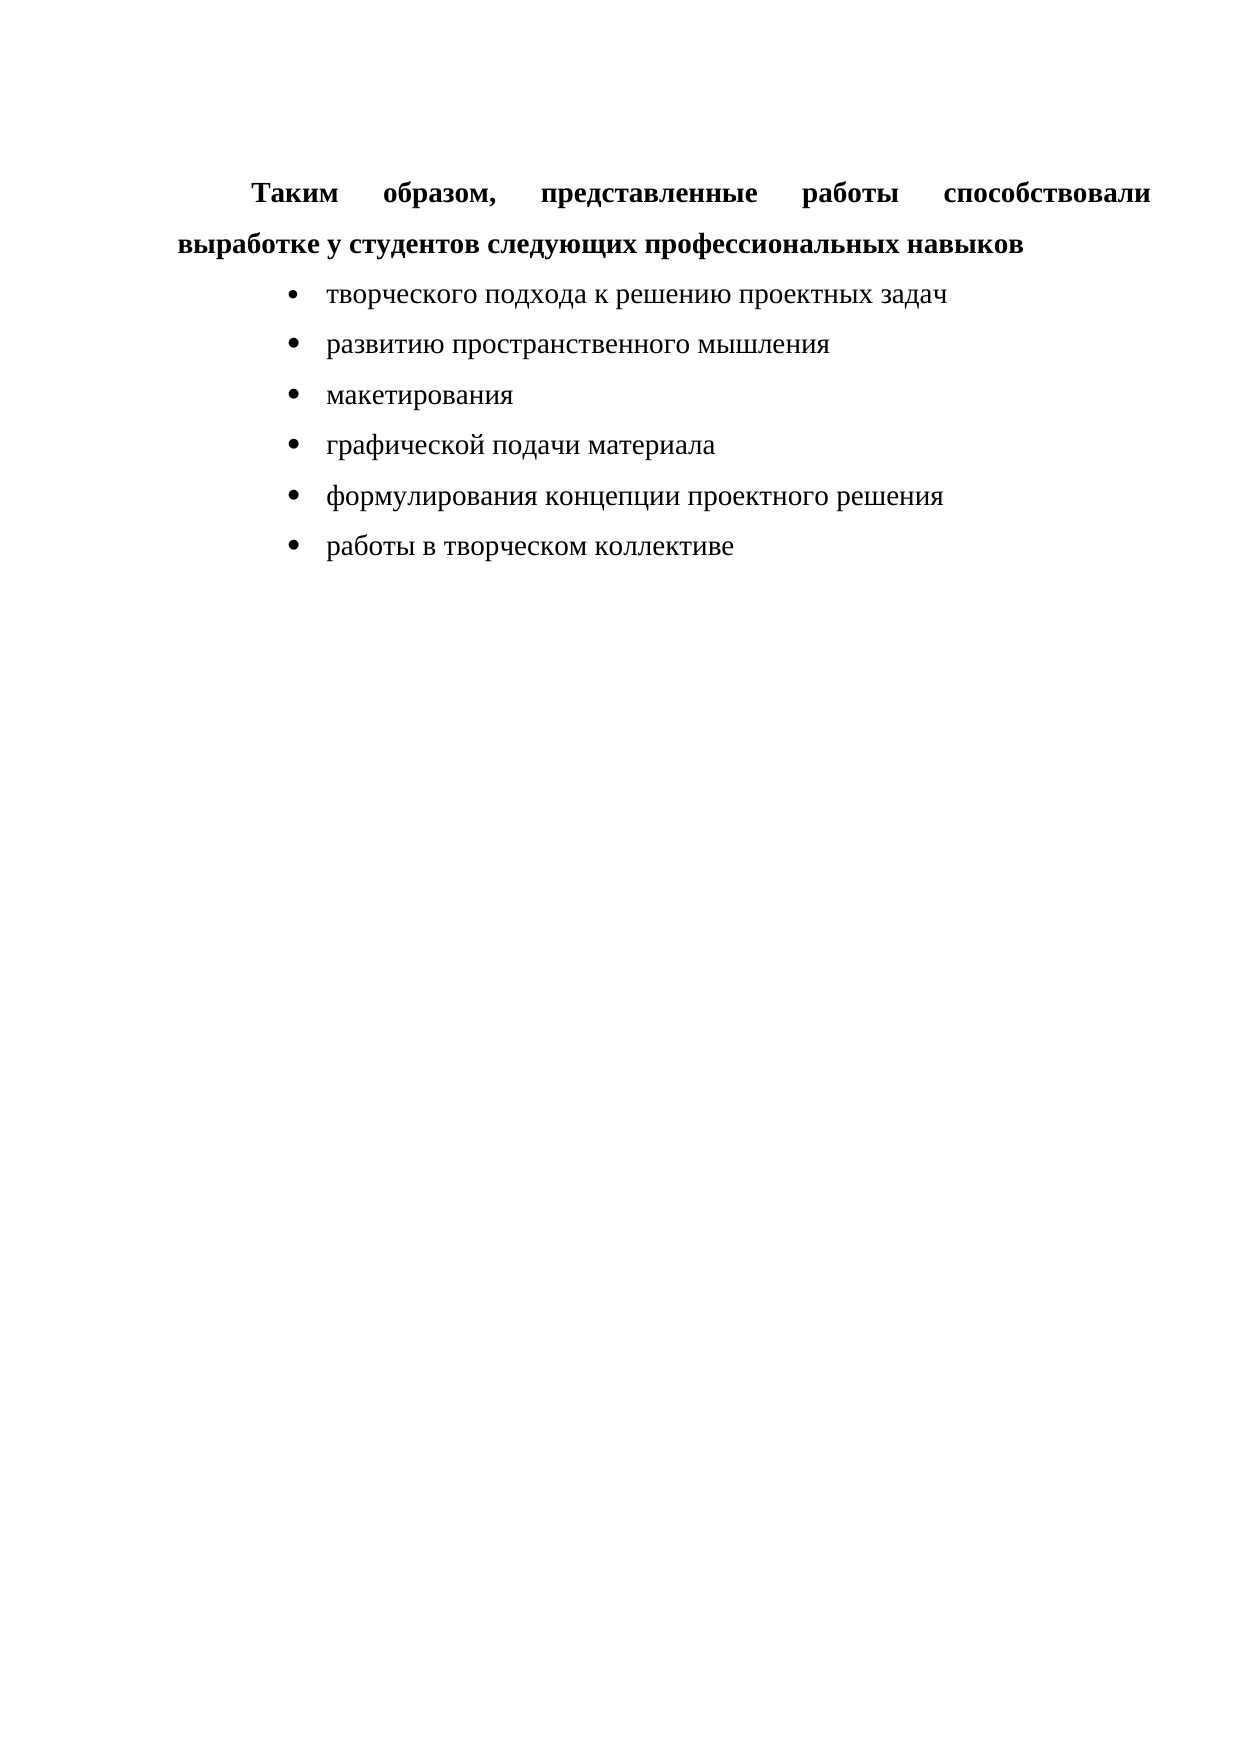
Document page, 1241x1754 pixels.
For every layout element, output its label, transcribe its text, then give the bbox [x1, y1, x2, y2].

list макетирования [288, 377, 1152, 411]
list развитию пространственного мышления [288, 327, 1152, 360]
list графической подачи материала [288, 427, 1152, 461]
list формулирования концепции проектного решения [288, 478, 1152, 511]
list работы в творческом коллективе [288, 528, 1152, 562]
list творческого подхода к решению проектных задач [288, 276, 1152, 310]
text Таким образом, представленные работы способствовали выработке у студентов следующих профессиональных навыков [177, 176, 1152, 259]
